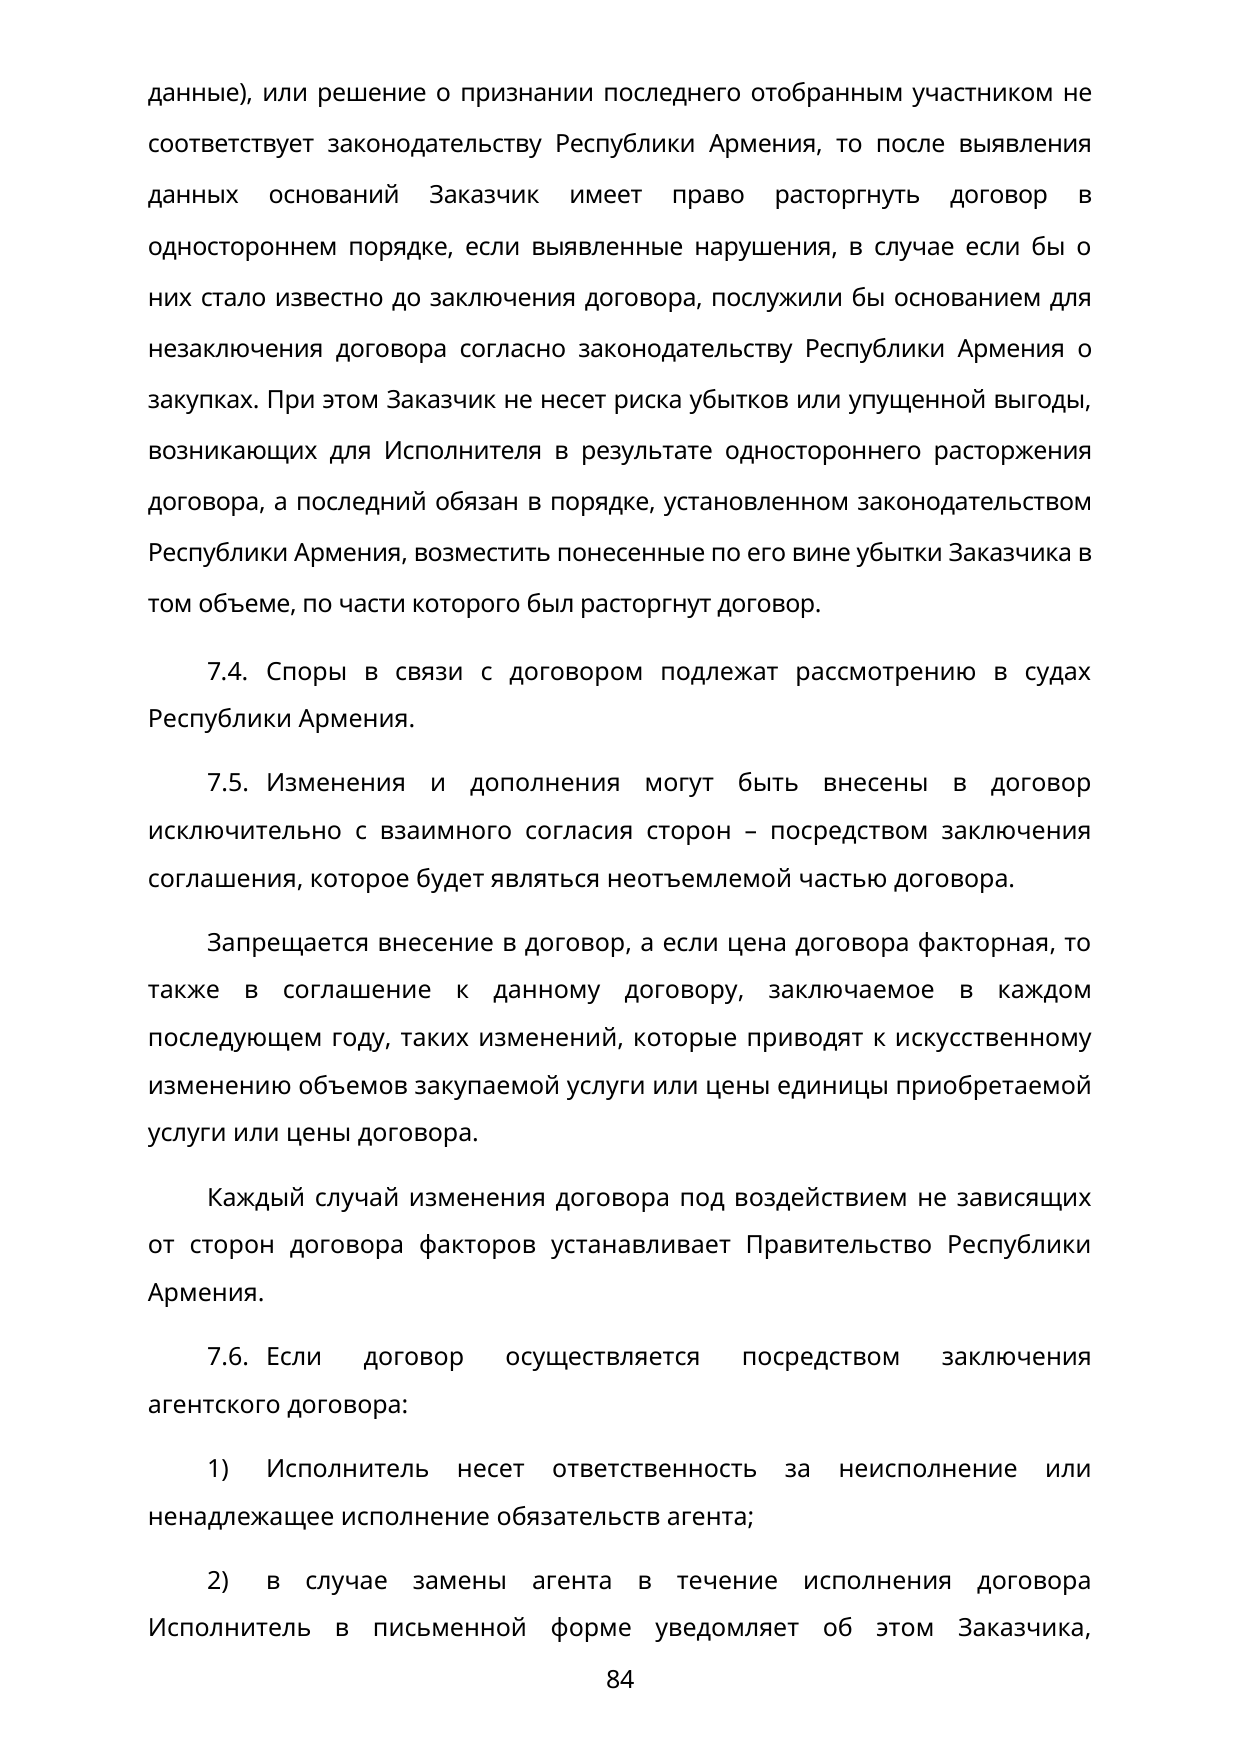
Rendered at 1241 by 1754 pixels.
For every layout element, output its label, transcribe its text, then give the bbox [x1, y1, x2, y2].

text 7.4. Споры в связи с договором подлежат рассмотрению в судах Республики Армения. [148, 653, 1092, 735]
text Запрещается внесение в договор, а если цена договора факторная, то также в соглашение к данному договору, заключаемое в каждом последующем году, таких изменений, которые приводят к искусственному изменению объемов закупаемой услуги или цены единицы приобретаемой услуги или цены договора. [148, 924, 1092, 1149]
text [148, 1562, 1092, 1644]
text 7.5. Изменения и дополнения могут быть внесены в договор исключительно с взаимного согласия сторон – посредством заключения соглашения, которое будет являться неотъемлемой частью договора. [148, 765, 1092, 894]
text 7.6. Если договор осуществляется посредством заключения агентского договора: [148, 1339, 1092, 1420]
text Каждый случай изменения договора под воздействием не зависящих от сторон договора факторов устанавливает Правительство Республики Армения. [148, 1179, 1092, 1308]
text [148, 75, 1092, 619]
text 1) Исполнитель несет ответственность за неисполнение или ненадлежащее исполнение обязательств агента; [148, 1451, 1092, 1532]
